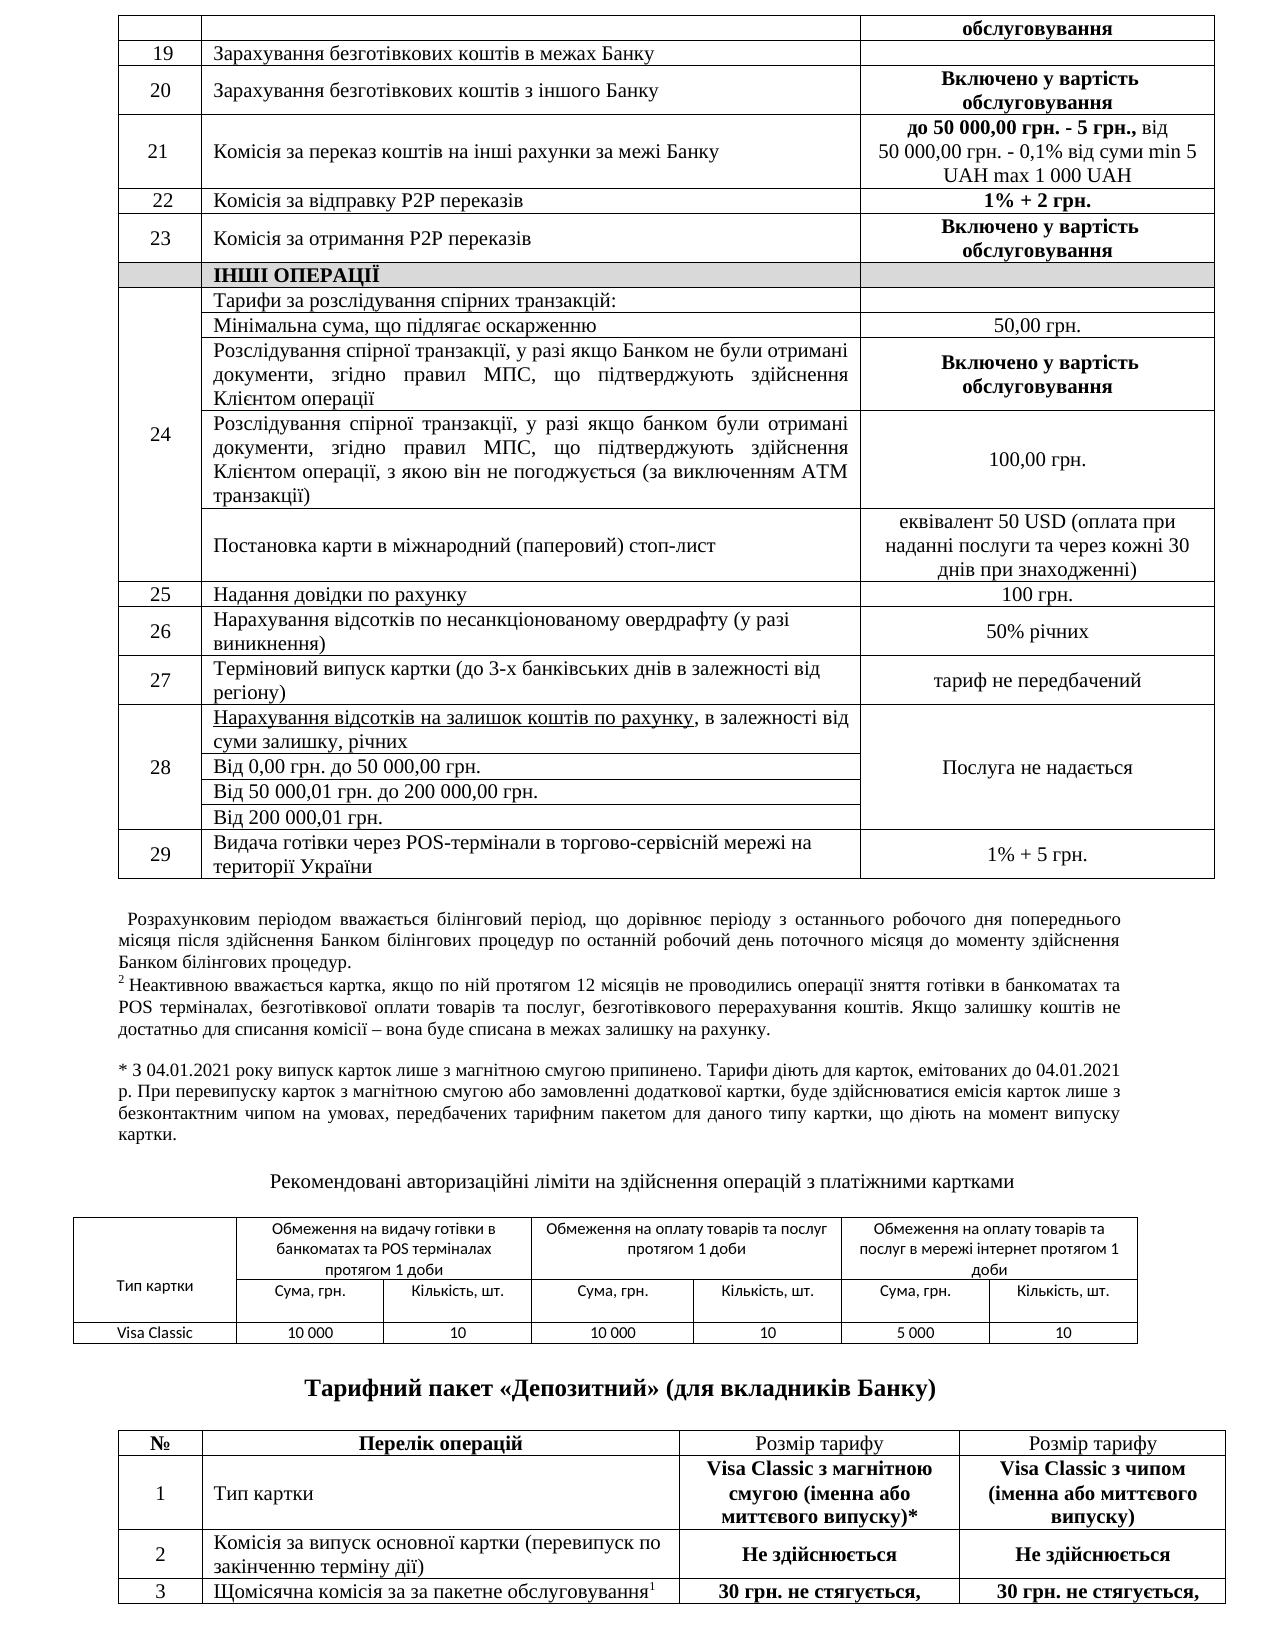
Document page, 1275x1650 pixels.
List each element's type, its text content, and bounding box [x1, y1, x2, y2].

table_cell ІНШІ ОПЕРАЦІЇ [202, 263, 860, 287]
table_cell 100,00 грн. [861, 411, 1214, 507]
table_cell 1 [119, 1456, 202, 1528]
table_cell Visa Classic з чипом (іменна або миттєвого випуску) [960, 1456, 1225, 1528]
table_cell [861, 288, 1214, 312]
text 2 Неактивною вважається картка, якщо по ній протягом 12 місяців не проводились операції зняття готівки в банкоматах та POS терміналах, безготівкової оплати товарів та послуг, безготівкового перерахування коштів. Якщо залишку коштів не достатньо для списання комісії – вона буде списана в межах залишку на рахунку. [118, 972, 1122, 1039]
table_cell 18 [119, 16, 201, 40]
table_cell 10 [694, 1323, 841, 1343]
table_cell Тип картки [203, 1456, 679, 1528]
table_cell Комісія за випуск основної картки (перевипуск по закінченню терміну дії) [203, 1530, 679, 1578]
table_header Обмеження на оплату товарів та послуг протягом 1 доби [532, 1218, 841, 1279]
table_cell 100 грн. [861, 582, 1214, 606]
table_cell еквівалент 50 USD (оплата при наданні послуги та через кожні 30 днів при знаходженні) [861, 509, 1214, 581]
table_header № [119, 1431, 202, 1455]
table_cell Сума, грн. [842, 1280, 989, 1322]
table_cell Від 0,00 грн. до 50 000,00 грн. [202, 754, 860, 778]
table_cell 10 [384, 1323, 531, 1343]
table_header Тип картки [74, 1218, 236, 1322]
table_cell Комісія за отримання P2P переказів [202, 214, 860, 262]
table_header Перелік операцій [203, 1431, 679, 1455]
table_cell Не здійснюється [960, 1530, 1225, 1578]
table_cell 2 [119, 1530, 202, 1578]
table_cell Visa Classic [74, 1323, 236, 1343]
table_header Обмеження на видачу готівки в банкоматах та POS терміналах протягом 1 доби [237, 1218, 531, 1279]
table_cell до 50 000,00 грн. - 5 грн., від 50 000,00 грн. - 0,1% від суми min 5 UAH max 1 000 UAH [861, 115, 1214, 187]
table_header Розмір тарифу [960, 1431, 1225, 1455]
table_cell 26 [119, 607, 201, 655]
table_cell Кількість, шт. [990, 1280, 1137, 1322]
table_cell 20 [119, 66, 201, 114]
table_cell Від 200 000,01 грн. [202, 805, 860, 829]
text * З 04.01.2021 року випуск карток лише з магнітною смугою припинено. Тарифи діють для карток, емітованих до 04.01.2021 р. При перевипуску карток з магнітною смугою або замовленні додаткової картки, буде здійснюватися емісія карток лише з безконтактним чипом на умовах, передбачених тарифним пакетом для даного типу картки, що діють на момент випуску картки. [118, 1059, 1122, 1145]
table_cell Не здійснюється [680, 1530, 959, 1578]
table_cell 1% + 5 грн. [861, 830, 1214, 878]
table_cell 10 [990, 1323, 1137, 1343]
table_cell Розслідування спірної транзакції, у разі якщо банком були отримані документи, згідно правил МПС, що підтверджують здійснення Клієнтом операції, з якою він не погоджується (за виключенням АТМ транзакції) [202, 411, 860, 507]
table_cell 22 [119, 189, 201, 212]
table_cell Зарахування безготівкових коштів в межах Банку [202, 41, 860, 65]
table_cell 5 000 [842, 1323, 989, 1343]
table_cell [960, 1579, 1225, 1603]
table_cell Постановка карти в міжнародний (паперовий) стоп-лист [202, 509, 860, 581]
table_cell 1% + 2 грн. [861, 189, 1214, 212]
table_cell 29 [119, 830, 201, 878]
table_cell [202, 16, 860, 40]
table_cell [119, 263, 201, 287]
table_cell Зарахування безготівкових коштів з іншого Банку [202, 66, 860, 114]
text Рекомендовані авторизаційні ліміти на здійснення операцій з платіжними картками [118, 1169, 1122, 1193]
table_cell 50% річних [861, 607, 1214, 655]
table_cell 21 [119, 115, 201, 187]
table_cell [861, 16, 1214, 40]
table_cell Кількість, шт. [694, 1280, 841, 1322]
table_cell Нарахування відсотків на залишок коштів по рахунку, в залежності від суми залишку, річних [202, 705, 860, 753]
table_cell 3 [119, 1579, 202, 1603]
table_cell 25 [119, 582, 201, 606]
table_cell 19 [119, 41, 201, 65]
table_cell Кількість, шт. [384, 1280, 531, 1322]
table_cell Сума, грн. [237, 1280, 383, 1322]
table_cell Включено у вартість обслуговування [861, 214, 1214, 262]
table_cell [861, 66, 1214, 114]
table_cell Послуга не надається [861, 705, 1214, 829]
table_header Обмеження на оплату товарів та послуг в мережі інтернет протягом 1 доби [842, 1218, 1137, 1279]
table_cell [680, 1579, 959, 1603]
table_cell Комісія за відправку P2P переказів [202, 189, 860, 212]
table_cell Тарифи за розслідування спірних транзакцій: [202, 288, 860, 312]
table_cell Visa Classic з магнітною смугою (іменна або миттєвого випуску)* [680, 1456, 959, 1528]
table_cell 27 [119, 656, 201, 704]
table_cell Надання довідки по рахунку [202, 582, 860, 606]
table_cell 50,00 грн. [861, 313, 1214, 337]
text Тарифний пакет «Депозитний» (для вкладників Банку) [118, 1373, 1122, 1401]
text Розрахунковим періодом вважається білінговий період, що дорівнює періоду з останнього робочого дня попереднього місяця після здійснення Банком білінгових процедур по останній робочий день поточного місяця до моменту здійснення Банком білінгових процедур. [118, 908, 1122, 972]
table_cell Нарахування відсотків по несанкціонованому овердрафту (у разі виникнення) [202, 607, 860, 655]
table_cell 10 000 [532, 1323, 693, 1343]
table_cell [203, 1579, 679, 1603]
table_cell 23 [119, 214, 201, 262]
table_cell Сума, грн. [532, 1280, 693, 1322]
table_cell Комісія за переказ коштів на інші рахунки за межі Банку [202, 115, 860, 187]
table_cell Мінімальна сума, що підлягає оскарженню [202, 313, 860, 337]
table_cell Розслідування спірної транзакції, у разі якщо Банком не були отримані документи, згідно правил МПС, що підтверджують здійснення Клієнтом операції [202, 338, 860, 410]
table_header Розмір тарифу [680, 1431, 959, 1455]
table_cell 28 [119, 705, 201, 829]
table_cell Терміновий випуск картки (до 3-х банківських днів в залежності від регіону) [202, 656, 860, 704]
table_cell тариф не передбачений [861, 656, 1214, 704]
table_cell Видача готівки через POS-термінали в торгово-сервісній мережі на території України [202, 830, 860, 878]
table_cell Включено у вартість обслуговування [861, 338, 1214, 410]
table_cell [861, 263, 1214, 287]
table_cell Від 50 000,01 грн. до 200 000,00 грн. [202, 780, 860, 803]
table_cell [861, 41, 1214, 65]
table_cell 24 [119, 288, 201, 581]
table_cell 10 000 [237, 1323, 383, 1343]
